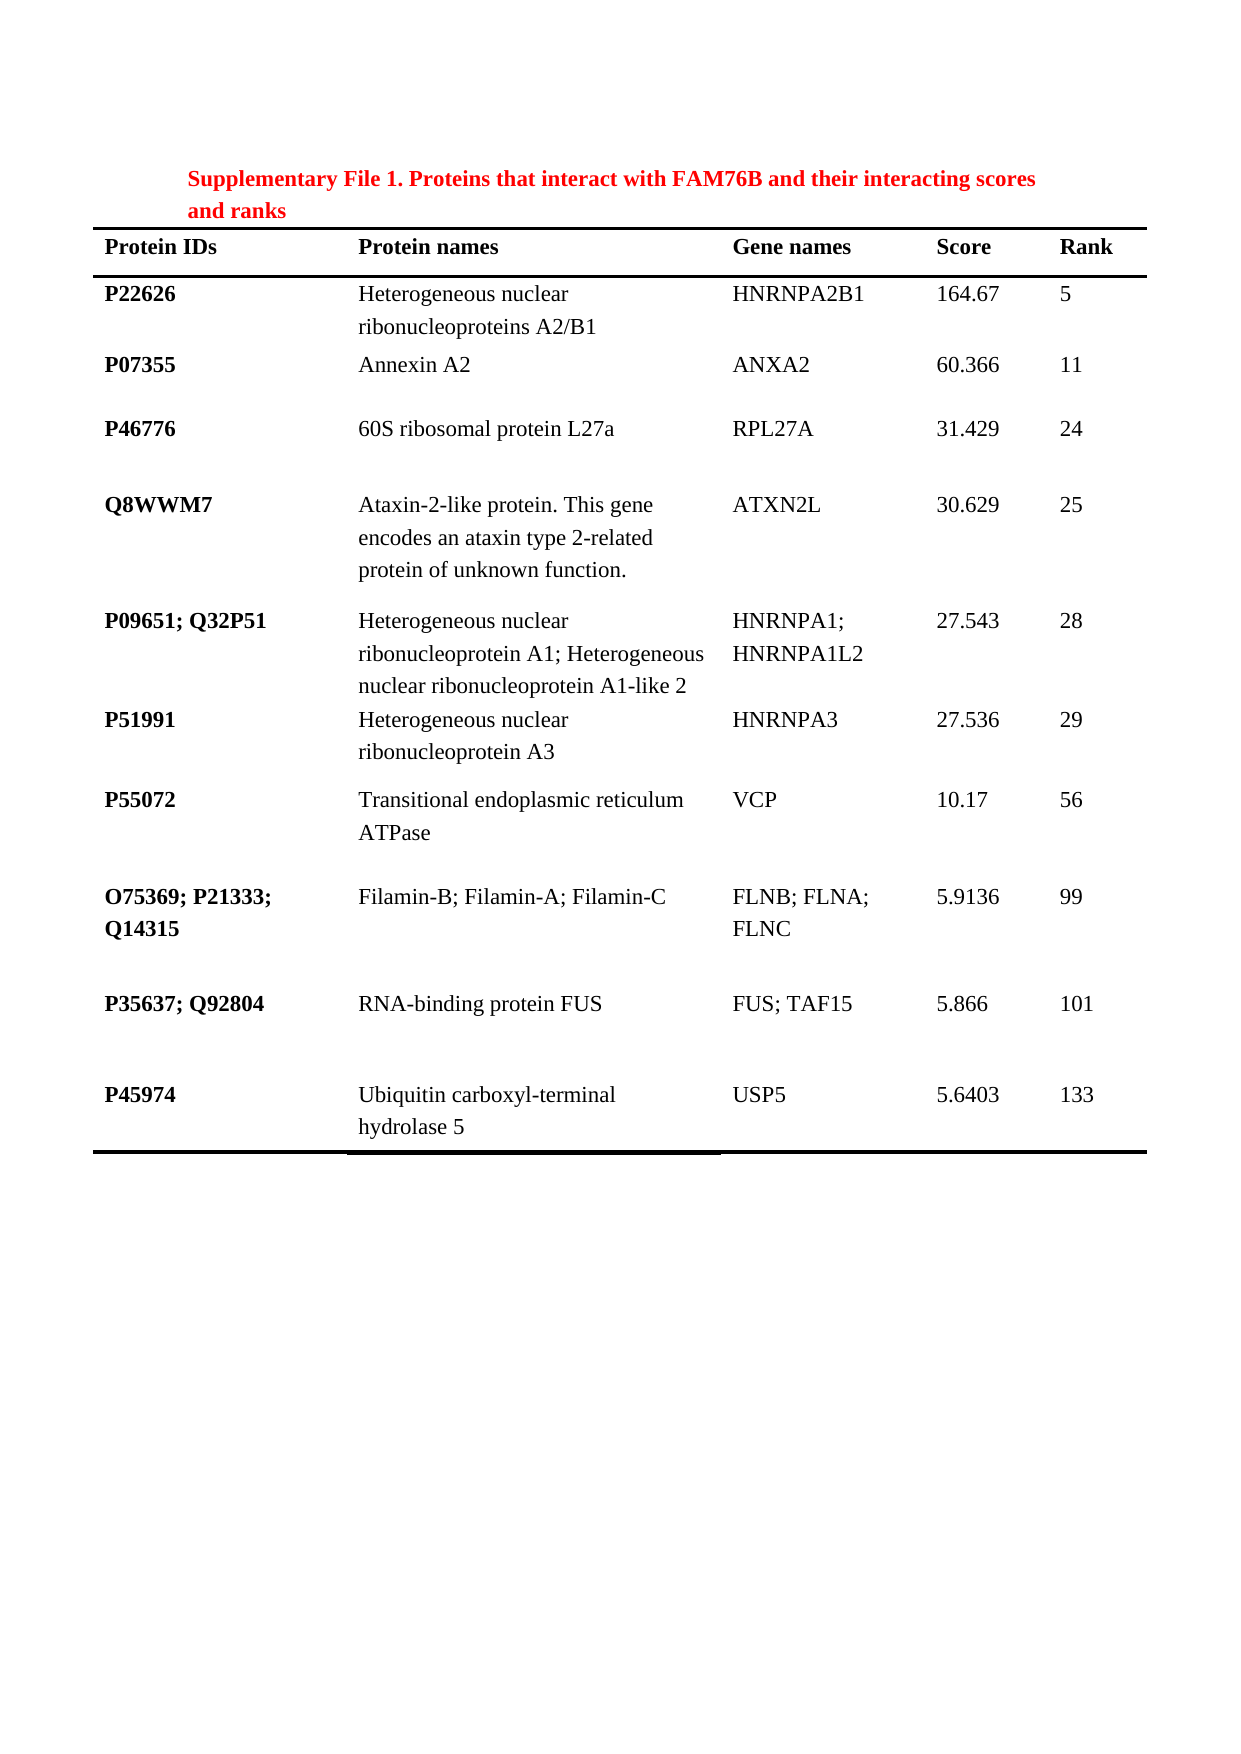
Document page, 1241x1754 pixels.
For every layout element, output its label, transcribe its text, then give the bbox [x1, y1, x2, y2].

table_cell 30.629 [925, 489, 1048, 603]
table_cell RNA-binding protein FUS [347, 987, 721, 1077]
table_cell 27.543 [925, 604, 1048, 702]
table_cell 5 [1048, 278, 1147, 347]
table_cell HNRNPA1; HNRNPA1L2 [721, 604, 925, 702]
table_cell ANXA2 [721, 348, 925, 411]
table_header Score [925, 230, 1048, 275]
table_cell ATXN2L [721, 489, 925, 603]
table_header Protein names [347, 230, 721, 275]
table_cell P22626 [93, 278, 347, 347]
table_cell 101 [1048, 987, 1147, 1077]
table_cell P55072 [93, 783, 347, 879]
table_cell Filamin-B; Filamin-A; Filamin-C [347, 880, 721, 986]
table_cell 31.429 [925, 412, 1048, 487]
table_cell O75369; P21333; Q14315 [93, 880, 347, 986]
table_cell HNRNPA2B1 [721, 278, 925, 347]
table_cell Heterogeneous nuclear ribonucleoproteins A2/B1 [347, 278, 721, 347]
table_cell FLNB; FLNA; FLNC [721, 880, 925, 986]
table_cell 10.17 [925, 783, 1048, 879]
table_cell Ataxin-2-like protein. This gene encodes an ataxin type 2-related protein of unknown function. [347, 489, 721, 603]
table_cell 60S ribosomal protein L27a [347, 412, 721, 487]
table_header Rank [1048, 230, 1147, 275]
table_cell 5.866 [925, 987, 1048, 1077]
table_cell P51991 [93, 703, 347, 782]
table_cell FUS; TAF15 [721, 987, 925, 1077]
table_cell RPL27A [721, 412, 925, 487]
table_cell Annexin A2 [347, 348, 721, 411]
table_cell 5.9136 [925, 880, 1048, 986]
table_cell 11 [1048, 348, 1147, 411]
table_cell Heterogeneous nuclear ribonucleoprotein A3 [347, 703, 721, 782]
table_cell 164.67 [925, 278, 1048, 347]
table_cell 29 [1049, 703, 1147, 782]
table_cell USP5 [721, 1078, 925, 1150]
table_header Protein IDs [93, 230, 347, 275]
table_header Gene names [721, 230, 925, 275]
table_cell Q8WWM7 [93, 489, 347, 603]
table_cell Heterogeneous nuclear ribonucleoprotein A1; Heterogeneous nuclear ribonucleoprotein A1-like 2 [347, 604, 721, 702]
table_cell Transitional endoplasmic reticulum ATPase [347, 783, 721, 879]
table_cell P35637; Q92804 [93, 987, 347, 1077]
table_cell HNRNPA3 [721, 703, 925, 782]
table_cell 133 [1048, 1078, 1147, 1150]
table_cell P09651; Q32P51 [93, 604, 347, 702]
table_cell 27.536 [925, 703, 1048, 782]
table_cell P45974 [93, 1078, 347, 1150]
table_cell 99 [1048, 880, 1147, 986]
table_cell VCP [721, 783, 925, 879]
table_cell 5.6403 [925, 1078, 1048, 1150]
table_cell P46776 [93, 412, 347, 487]
text Supplementary File 1. Proteins that interact with FAM76B and their interacting scores and ranks [187, 162, 1053, 227]
table_cell 25 [1048, 489, 1147, 603]
table_cell Ubiquitin carboxyl-terminal hydrolase 5 [347, 1078, 721, 1150]
table_cell 28 [1048, 604, 1147, 702]
table_cell 60.366 [925, 348, 1048, 411]
table_cell 56 [1048, 783, 1147, 879]
table_cell P07355 [93, 348, 347, 411]
table_cell 24 [1048, 412, 1147, 487]
